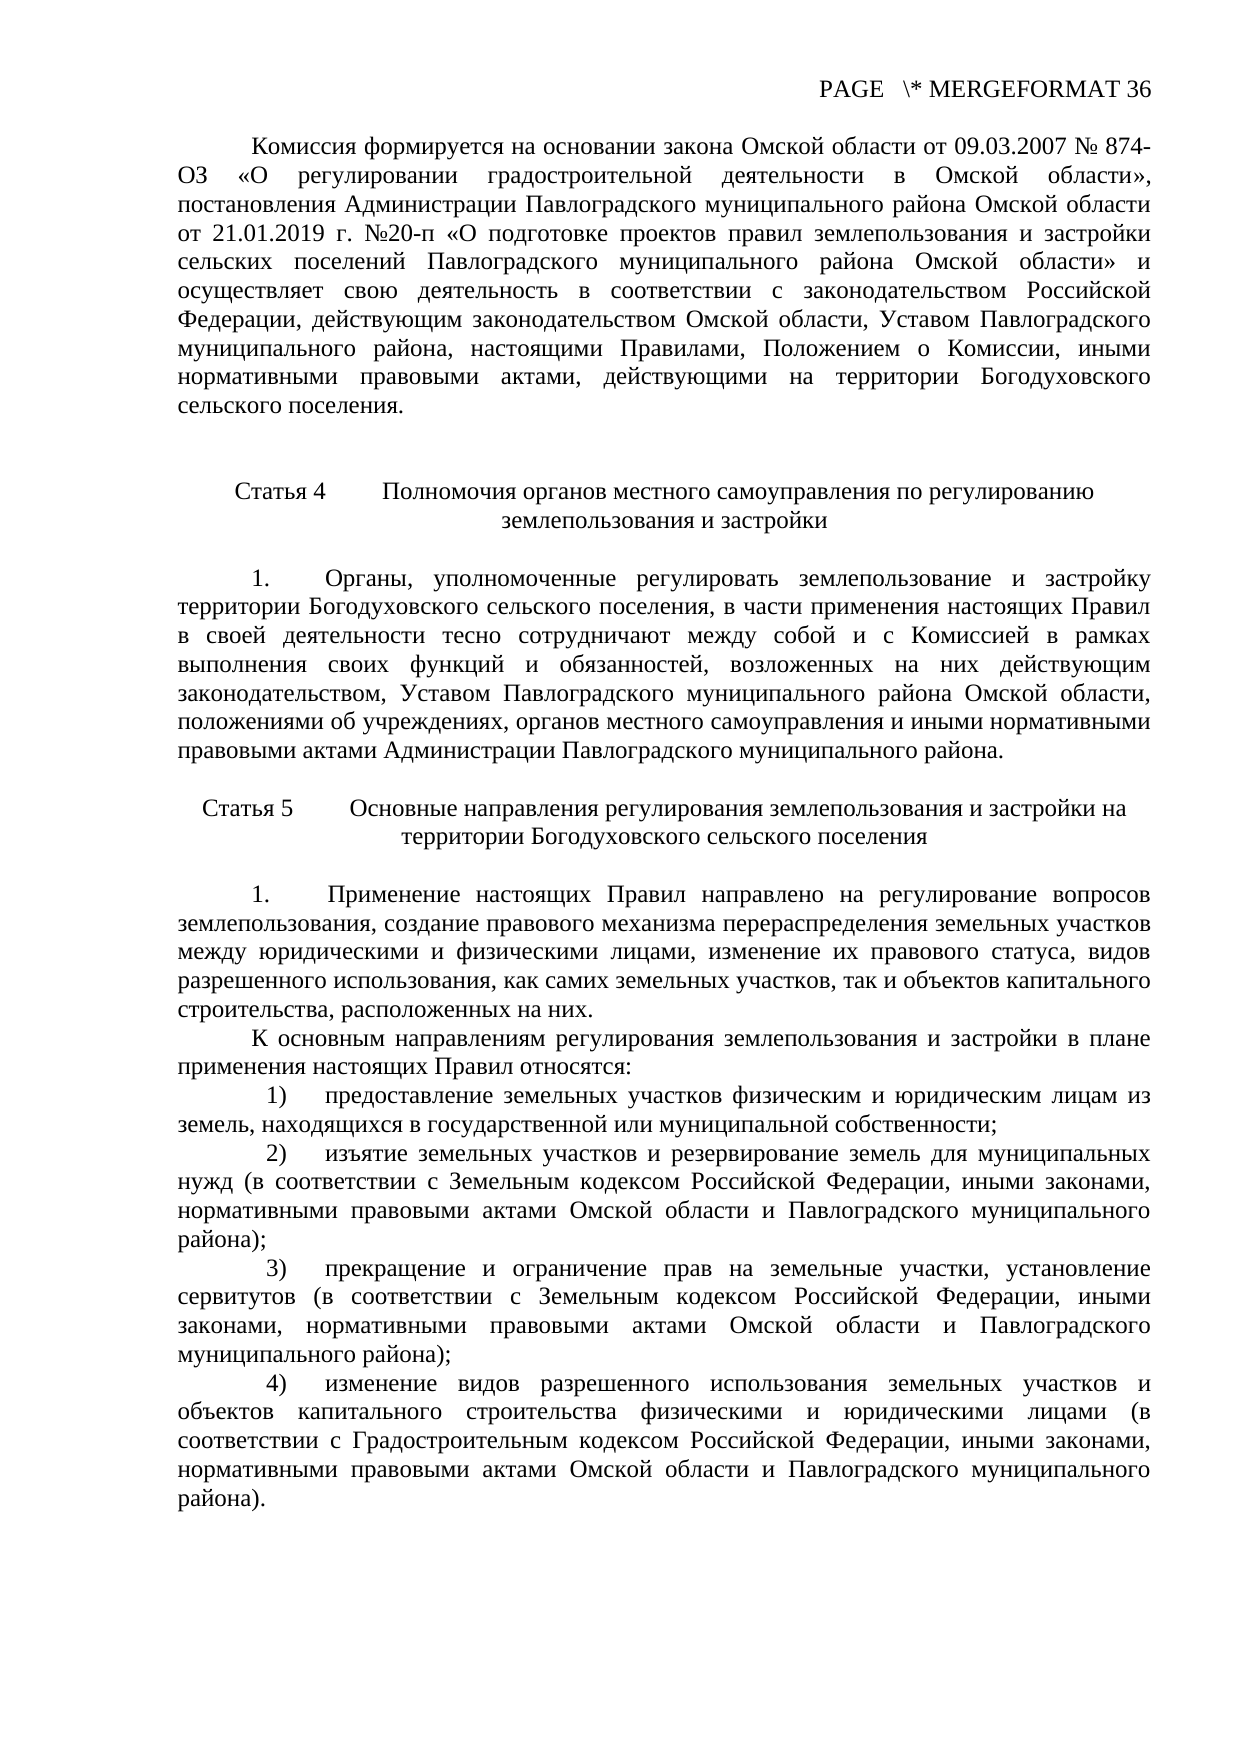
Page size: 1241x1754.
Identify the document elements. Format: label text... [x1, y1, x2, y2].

subtitle Статья 4 Полномочия органов местного самоуправления по регулированию землепользования и застройки [177, 476, 1152, 534]
text 1. Применение настоящих Правил направлено на регулирование вопросов землепользования, создание правового механизма перераспределения земельных участков между юридическими и физическими лицами, изменение их правового статуса, видов разрешенного использования, как самих земельных участков, так и объектов капитального строительства, расположенных на них. [177, 879, 1152, 1023]
text Статья 5 Основные направления регулирования землепользования и застройки на территории Богодуховского сельского поселения [177, 793, 1152, 850]
text 3) прекращение и ограничение прав на земельные участки, установление сервитутов (в соответствии с Земельным кодексом Российской Федерации, иными законами, нормативными правовыми актами Омской области и Павлоградского муниципального района); [177, 1253, 1152, 1368]
text 4) изменение видов разрешенного использования земельных участков и объектов капитального строительства физическими и юридическими лицами (в соответствии с Градостроительным кодексом Российской Федерации, иными законами, нормативными правовыми актами Омской области и Павлоградского муниципального района). [177, 1368, 1152, 1511]
list Органы, уполномоченные регулировать землепользование и застройку территории Богодуховского сельского поселения, в части применения настоящих Правил в своей деятельности тесно сотрудничают между собой и с Комиссией в рамках выполнения своих функций и обязанностей, возложенных на них действующим законодательством, Уставом Павлоградского муниципального района Омской области, положениями об учреждениях, органов местного самоуправления и иными нормативными правовыми актами Администрации Павлоградского муниципального района. [177, 563, 1152, 764]
text Комиссия формируется на основании закона Омской области от 09.03.2007 № 874-ОЗ «О регулировании градостроительной деятельности в Омской области», постановления Администрации Павлоградского муниципального района Омской области от 21.01.2019 г. №20-п «О подготовке проектов правил землепользования и застройки сельских поселений Павлоградского муниципального района Омской области» и осуществляет свою деятельность в соответствии с законодательством Российской Федерации, действующим законодательством Омской области, Уставом Павлоградского муниципального района, настоящими Правилами, Положением о Комиссии, иными нормативными правовыми актами, действующими на территории Богодуховского сельского поселения. [177, 131, 1152, 419]
text К основным направлениям регулирования землепользования и застройки в плане применения настоящих Правил относятся: [177, 1023, 1152, 1080]
text 2) изъятие земельных участков и резервирование земель для муниципальных нужд (в соответствии с Земельным кодексом Российской Федерации, иными законами, нормативными правовыми актами Омской области и Павлоградского муниципального района); [177, 1138, 1152, 1253]
text 1) предоставление земельных участков физическим и юридическим лицам из земель, находящихся в государственной или муниципальной собственности; [177, 1080, 1152, 1138]
